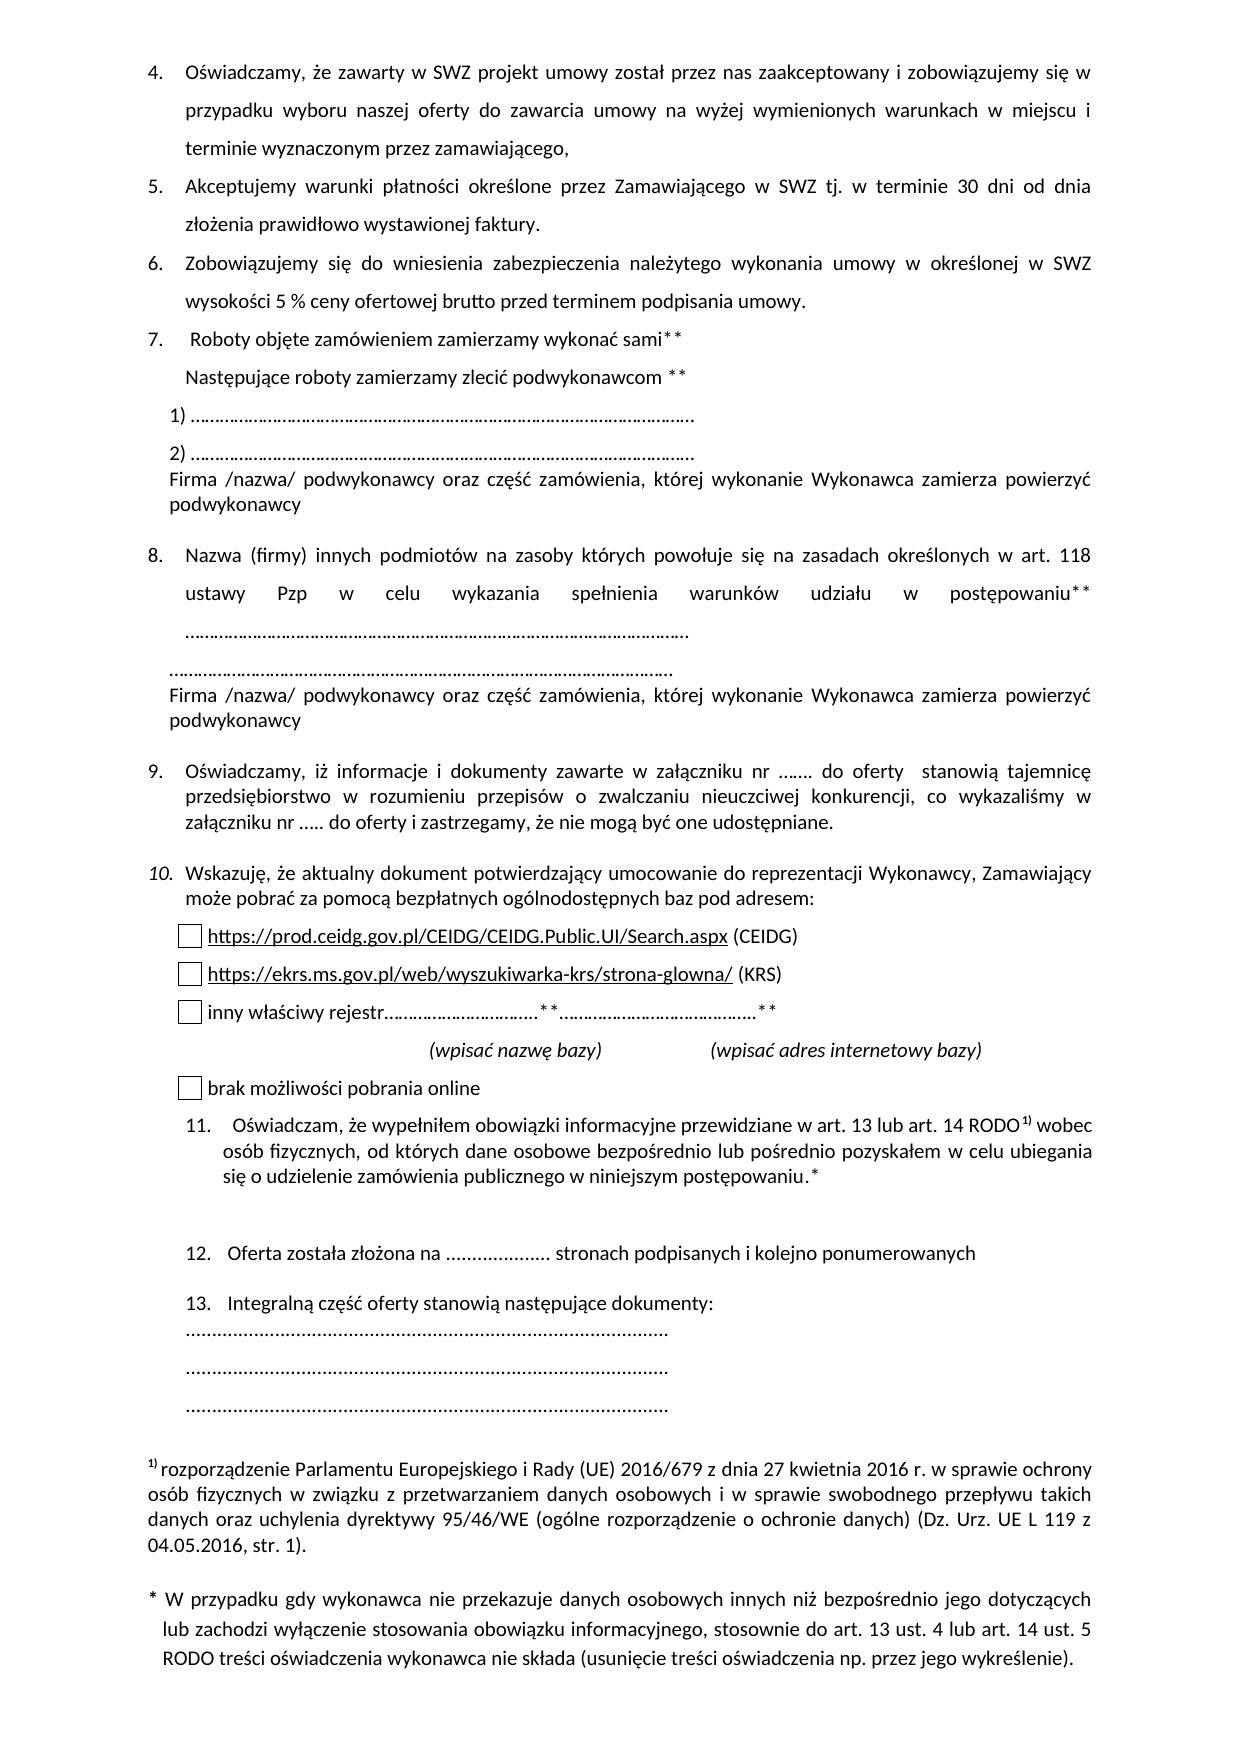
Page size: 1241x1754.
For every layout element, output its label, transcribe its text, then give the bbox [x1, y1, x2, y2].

list Oświadczam, że wypełniłem obowiązki informacyjne przewidziane w art. 13 lub art. 14 RODO1) wobec osób fizycznych, od których dane osobowe bezpośrednio lub pośrednio pozyskałem w celu ubiegania się o udzielenie zamówienia publicznego w niniejszym postępowaniu.* [185, 1113, 1093, 1189]
list Integralną część oferty stanowią następujące dokumenty: [185, 1291, 1093, 1316]
text 1) rozporządzenie Parlamentu Europejskiego i Rady (UE) 2016/679 z dnia 27 kwietnia 2016 r. w sprawie ochrony osób fizycznych w związku z przetwarzaniem danych osobowych i w sprawie swobodnego przepływu takich danych oraz uchylenia dyrektywy 95/46/WE (ogólne rozporządzenie o ochronie danych) (Dz. Urz. UE L 119 z 04.05.2016, str. 1). [148, 1456, 1093, 1557]
list Zobowiązujemy się do wniesienia zabezpieczenia należytego wykonania umowy w określonej w SWZ wysokości 5 % ceny ofertowej brutto przed terminem podpisania umowy. [148, 250, 1093, 313]
list Roboty objęte zamówieniem zamierzamy wykonać sami** [148, 326, 1093, 351]
text inny właściwy rejestr…………………………..**…………………………………..** [177, 999, 1093, 1024]
text ............................................................................................ [148, 1316, 1093, 1341]
list Oferta została złożona na .................... stronach podpisanych i kolejno ponumerowanych [185, 1240, 1093, 1265]
text ............................................................................................ [148, 1392, 1093, 1418]
list Nazwa (firmy) innych podmiotów na zasoby których powołuje się na zasadach określonych w art. 118 ustawy Pzp w celu wykazania spełnienia warunków udziału w postępowaniu** …………………………………………………………………………………………… [148, 542, 1093, 644]
text …………………………………………………………………………………………… [169, 656, 1093, 682]
text (wpisać nazwę bazy) (wpisać adres internetowy bazy) [177, 1037, 1093, 1062]
text 1) …………………………………………………………………………………………… [169, 402, 1093, 428]
list Oświadczamy, iż informacje i dokumenty zawarte w załączniku nr ……. do oferty stanowią tajemnicę przedsiębiorstwo w rozumieniu przepisów o zwalczaniu nieuczciwej konkurencji, co wykazaliśmy w załączniku nr ….. do oferty i zastrzegamy, że nie mogą być one udostępniane. [148, 758, 1093, 834]
text https://ekrs.ms.gov.pl/web/wyszukiwarka-krs/strona-glowna/ (KRS) [177, 961, 1093, 986]
text ............................................................................................ [148, 1354, 1093, 1379]
list Oświadczamy, że zawarty w SWZ projekt umowy został przez nas zaakceptowany i zobowiązujemy się w przypadku wyboru naszej oferty do zawarcia umowy na wyżej wymienionych warunkach w miejscu i terminie wyznaczonym przez zamawiającego, [148, 59, 1093, 161]
text brak możliwości pobrania online [177, 1075, 1093, 1100]
text Firma /nazwa/ podwykonawcy oraz część zamówienia, której wykonanie Wykonawca zamierza powierzyć podwykonawcy [169, 466, 1093, 517]
list Wskazuję, że aktualny dokument potwierdzający umocowanie do reprezentacji Wykonawcy, Zamawiający może pobrać za pomocą bezpłatnych ogólnodostępnych baz pod adresem: [148, 860, 1093, 911]
text * W przypadku gdy wykonawca nie przekazuje danych osobowych innych niż bezpośrednio jego dotyczących lub zachodzi wyłączenie stosowania obowiązku informacyjnego, stosownie do art. 13 ust. 4 lub art. 14 ust. 5 RODO treści oświadczenia wykonawca nie składa (usunięcie treści oświadczenia np. przez jego wykreślenie). [148, 1587, 1093, 1670]
text https://prod.ceidg.gov.pl/CEIDG/CEIDG.Public.UI/Search.aspx (CEIDG) [177, 923, 1093, 948]
text Następujące roboty zamierzamy zlecić podwykonawcom ** [185, 364, 1093, 389]
text 2) …………………………………………………………………………………………… [169, 440, 1093, 466]
text Firma /nazwa/ podwykonawcy oraz część zamówienia, której wykonanie Wykonawca zamierza powierzyć podwykonawcy [169, 682, 1093, 733]
list Akceptujemy warunki płatności określone przez Zamawiającego w SWZ tj. w terminie 30 dni od dnia złożenia prawidłowo wystawionej faktury. [148, 173, 1093, 237]
